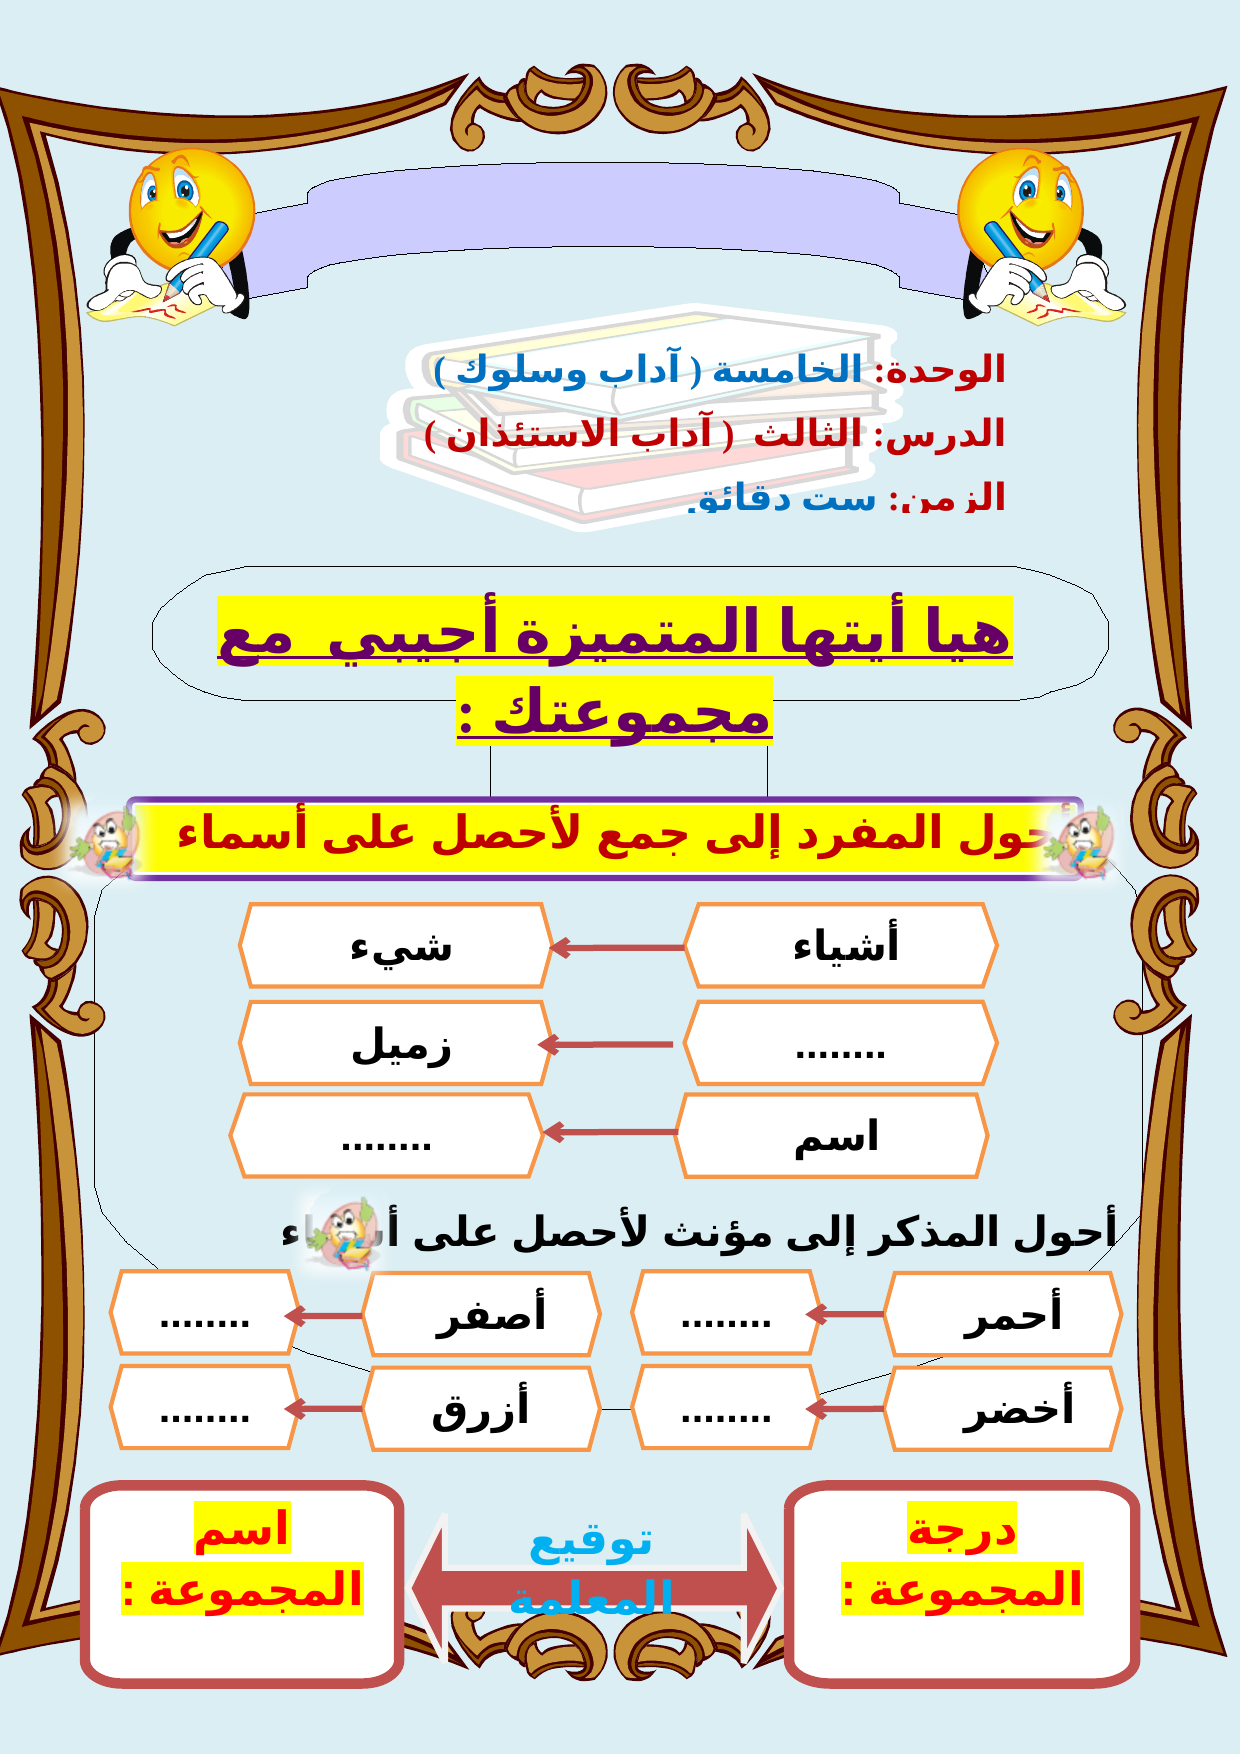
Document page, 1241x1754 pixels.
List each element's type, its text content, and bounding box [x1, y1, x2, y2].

picture [70, 809, 133, 889]
text هيا أيتها المتميزة أجيبي مع مجموعتك : [135, 596, 1095, 746]
picture [305, 1205, 383, 1262]
picture [1049, 811, 1122, 875]
